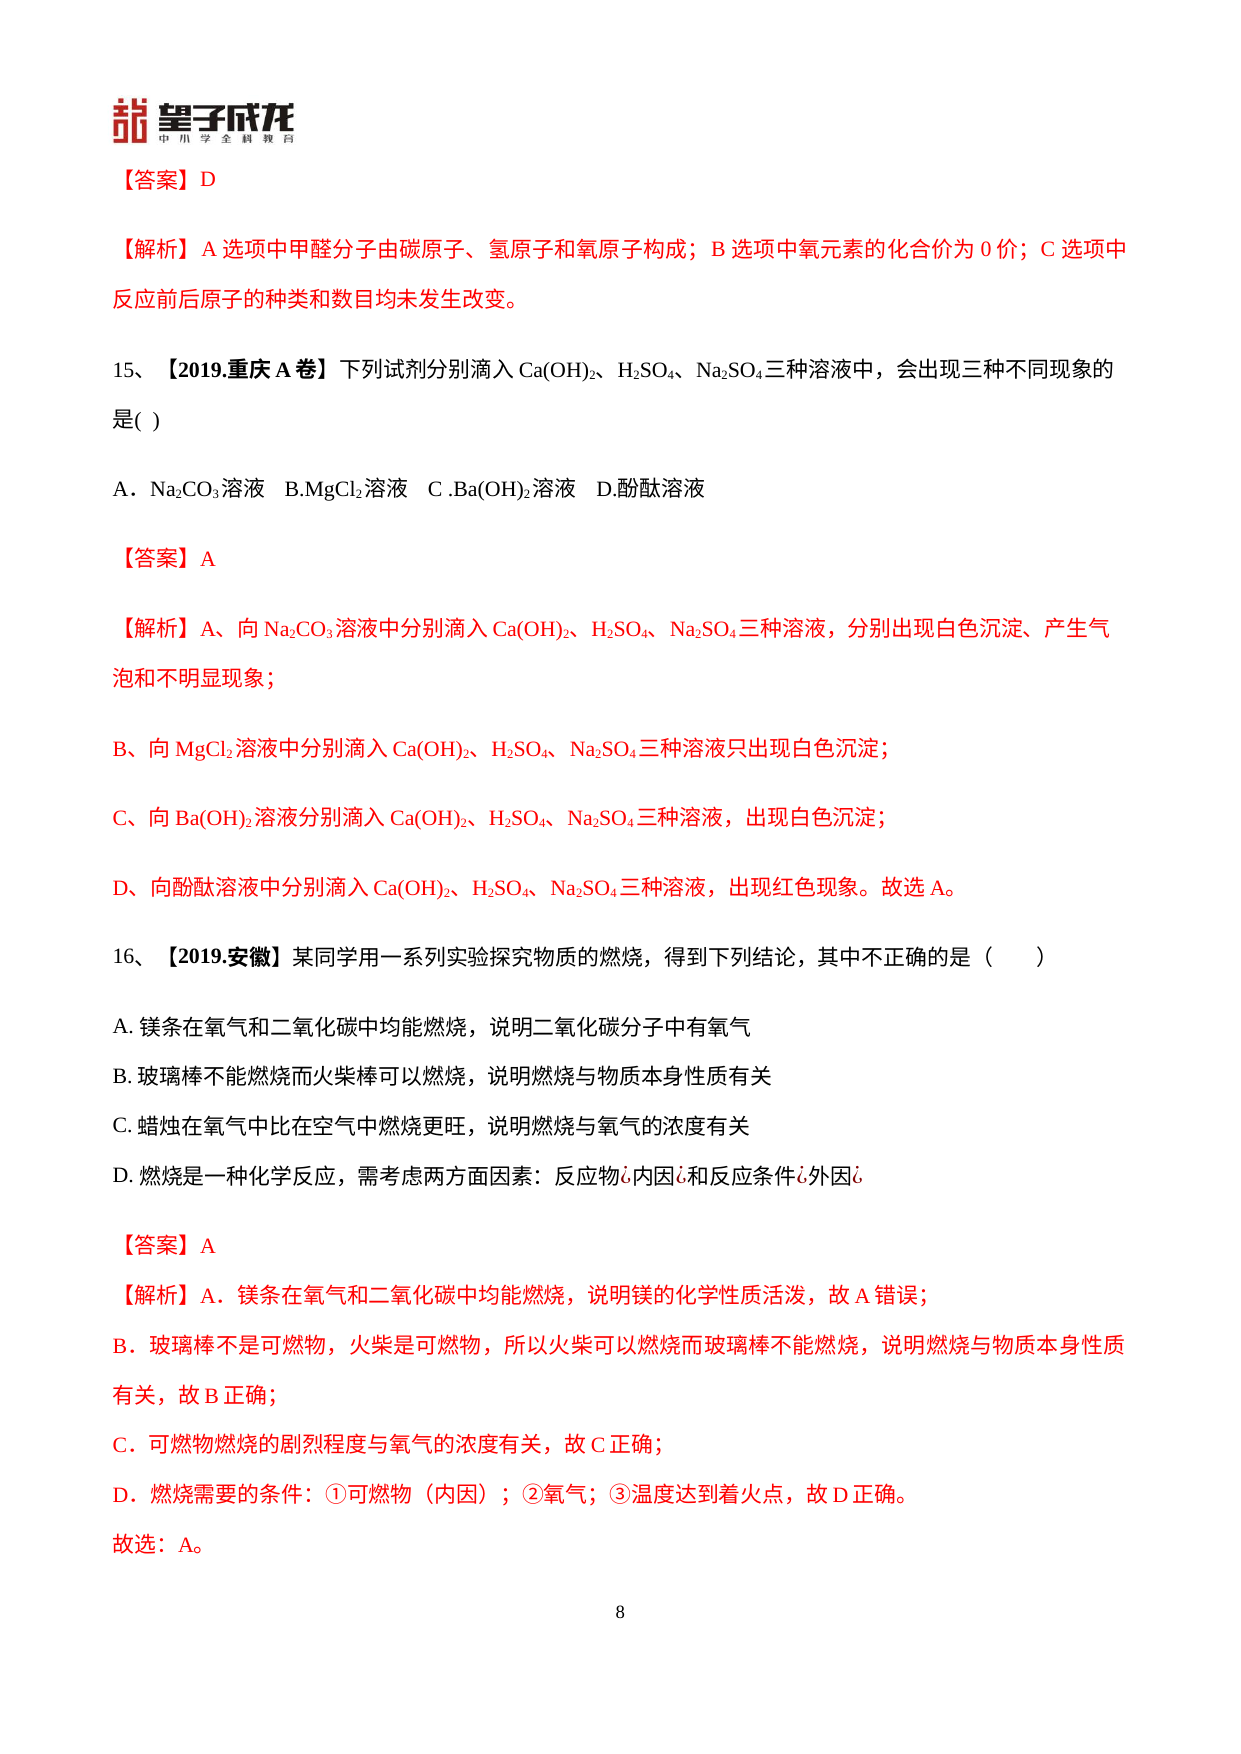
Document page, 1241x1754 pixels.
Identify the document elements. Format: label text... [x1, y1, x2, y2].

text 【答案】A [112, 541, 1128, 574]
text C、向Ba(OH)2溶液分别滴入Ca(OH)2、H2SO4、Na2SO4三种溶液，出现白色沉淀； [112, 799, 1128, 833]
text B、向MgCl2溶液中分别滴入Ca(OH)2、H2SO4、Na2SO4三种溶液只出现白色沉淀； [112, 730, 1128, 763]
text 【解析】A 选项中甲醛分子由碳原子、氢原子和氧原子构成；B 选项中氧元素的化合价为0价；C 选项中反应前后原子的种类和数目均未发生改变。 [112, 232, 1128, 314]
text 15、【2019.重庆A卷】下列试剂分别滴入Ca(OH)2、H2SO4、Na2SO4三种溶液中，会出现三种不同现象的是( ) [112, 351, 1128, 434]
text A. 镁条在氧气和二氧化碳中均能燃烧，说明二氧化碳分子中有氧气 B. 玻璃棒不能燃烧而火柴棒可以燃烧，说明燃烧与物质本身性质有关 C. 蜡烛在氧气中比在空气中燃烧更旺，说明燃烧与氧气的浓度有关 D. 燃烧是一种化学反应，需考虑两方面因素：反应物内因和反应条件外因 [112, 1009, 1128, 1191]
text A．Na2CO3溶液 B.MgCl2溶液 C .Ba(OH)2溶液 D.酚酞溶液 [112, 471, 1128, 504]
text 16、【2019.安徽】某同学用一系列实验探究物质的燃烧，得到下列结论，其中不正确的是（ ） [112, 939, 1128, 972]
picture [106, 95, 297, 145]
text 【答案】D [112, 162, 1128, 195]
text D、向酚酞溶液中分别滴入Ca(OH)2、H2SO4、Na2SO4三种溶液，出现红色现象。故选A。 [112, 869, 1128, 902]
text 【解析】A、向Na2CO3溶液中分别滴入Ca(OH)2、H2SO4、Na2SO4三种溶液，分别出现白色沉淀、产生气泡和不明显现象； [112, 610, 1128, 693]
